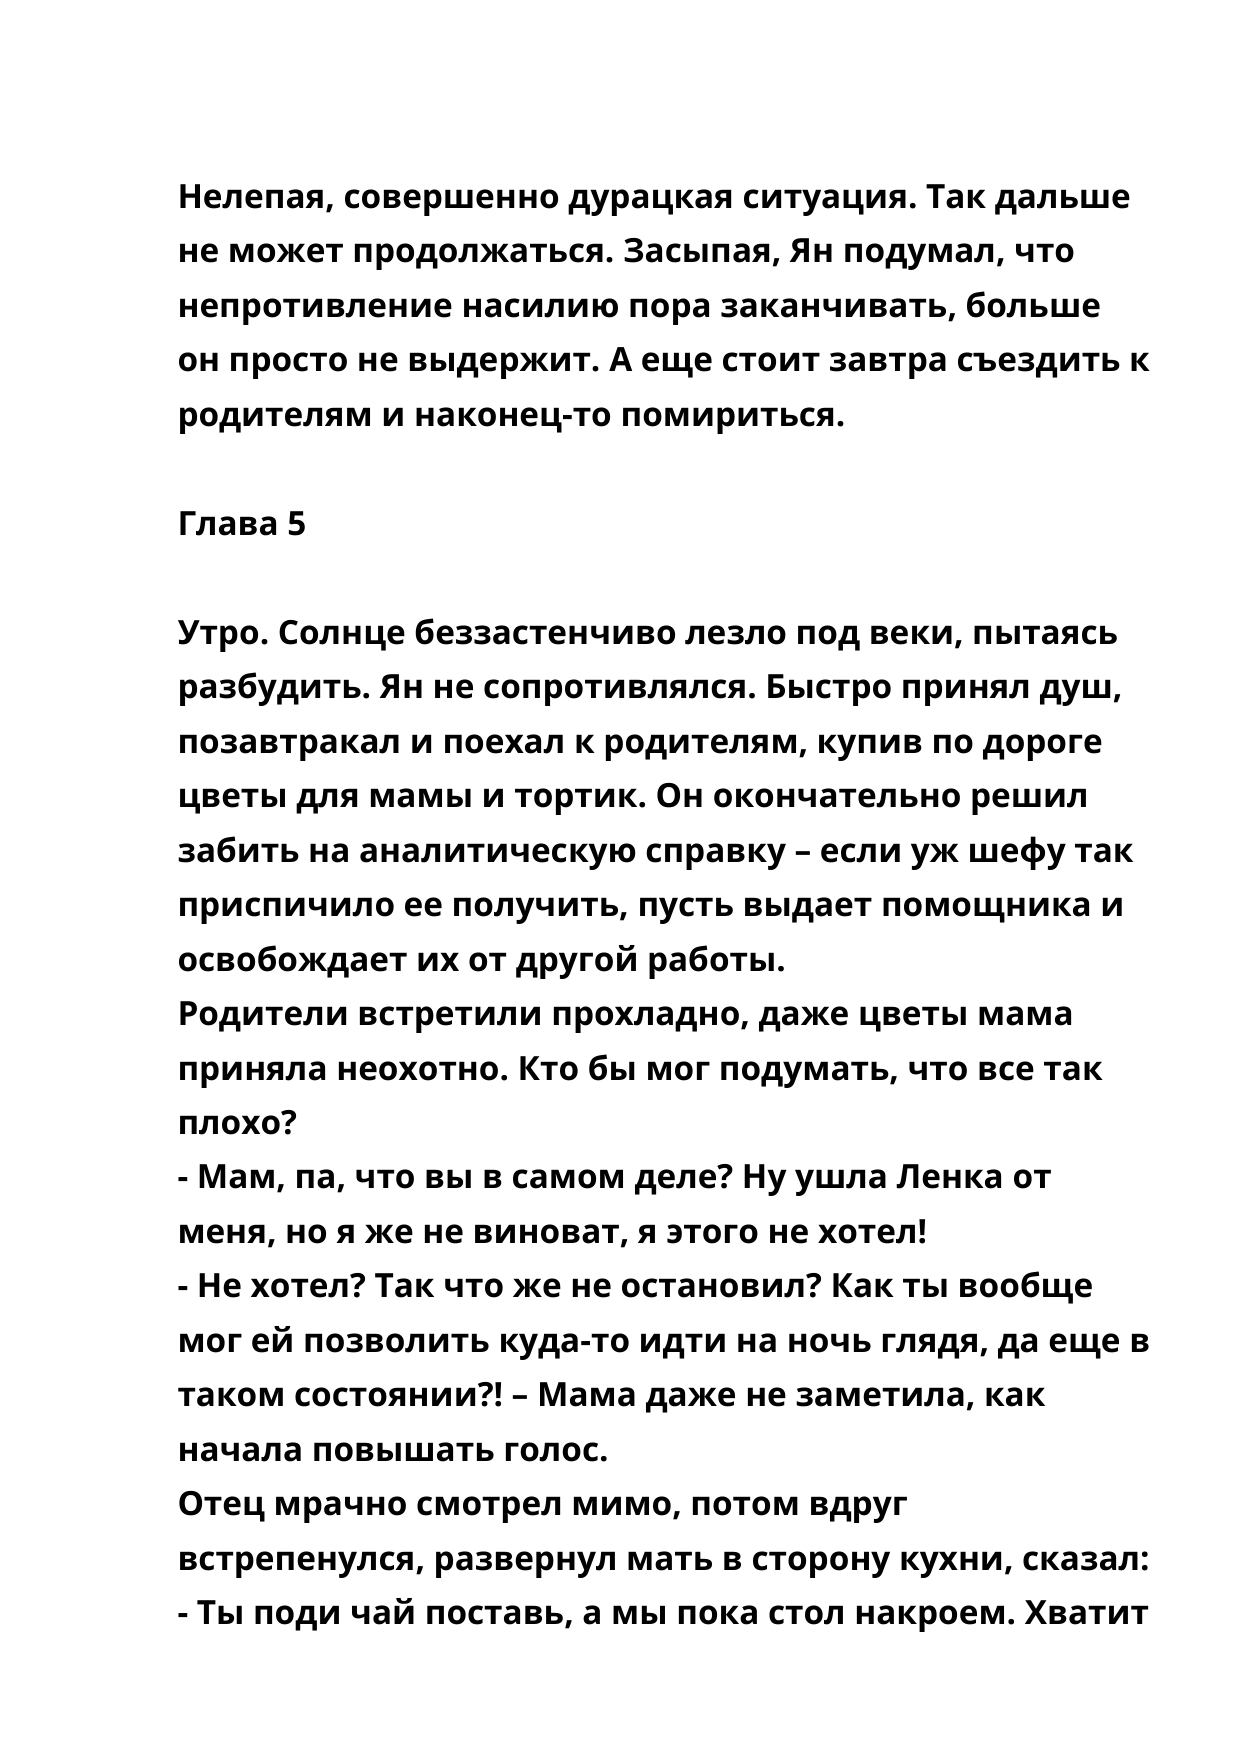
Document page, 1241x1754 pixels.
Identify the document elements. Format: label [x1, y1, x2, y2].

text [177, 118, 1152, 1634]
